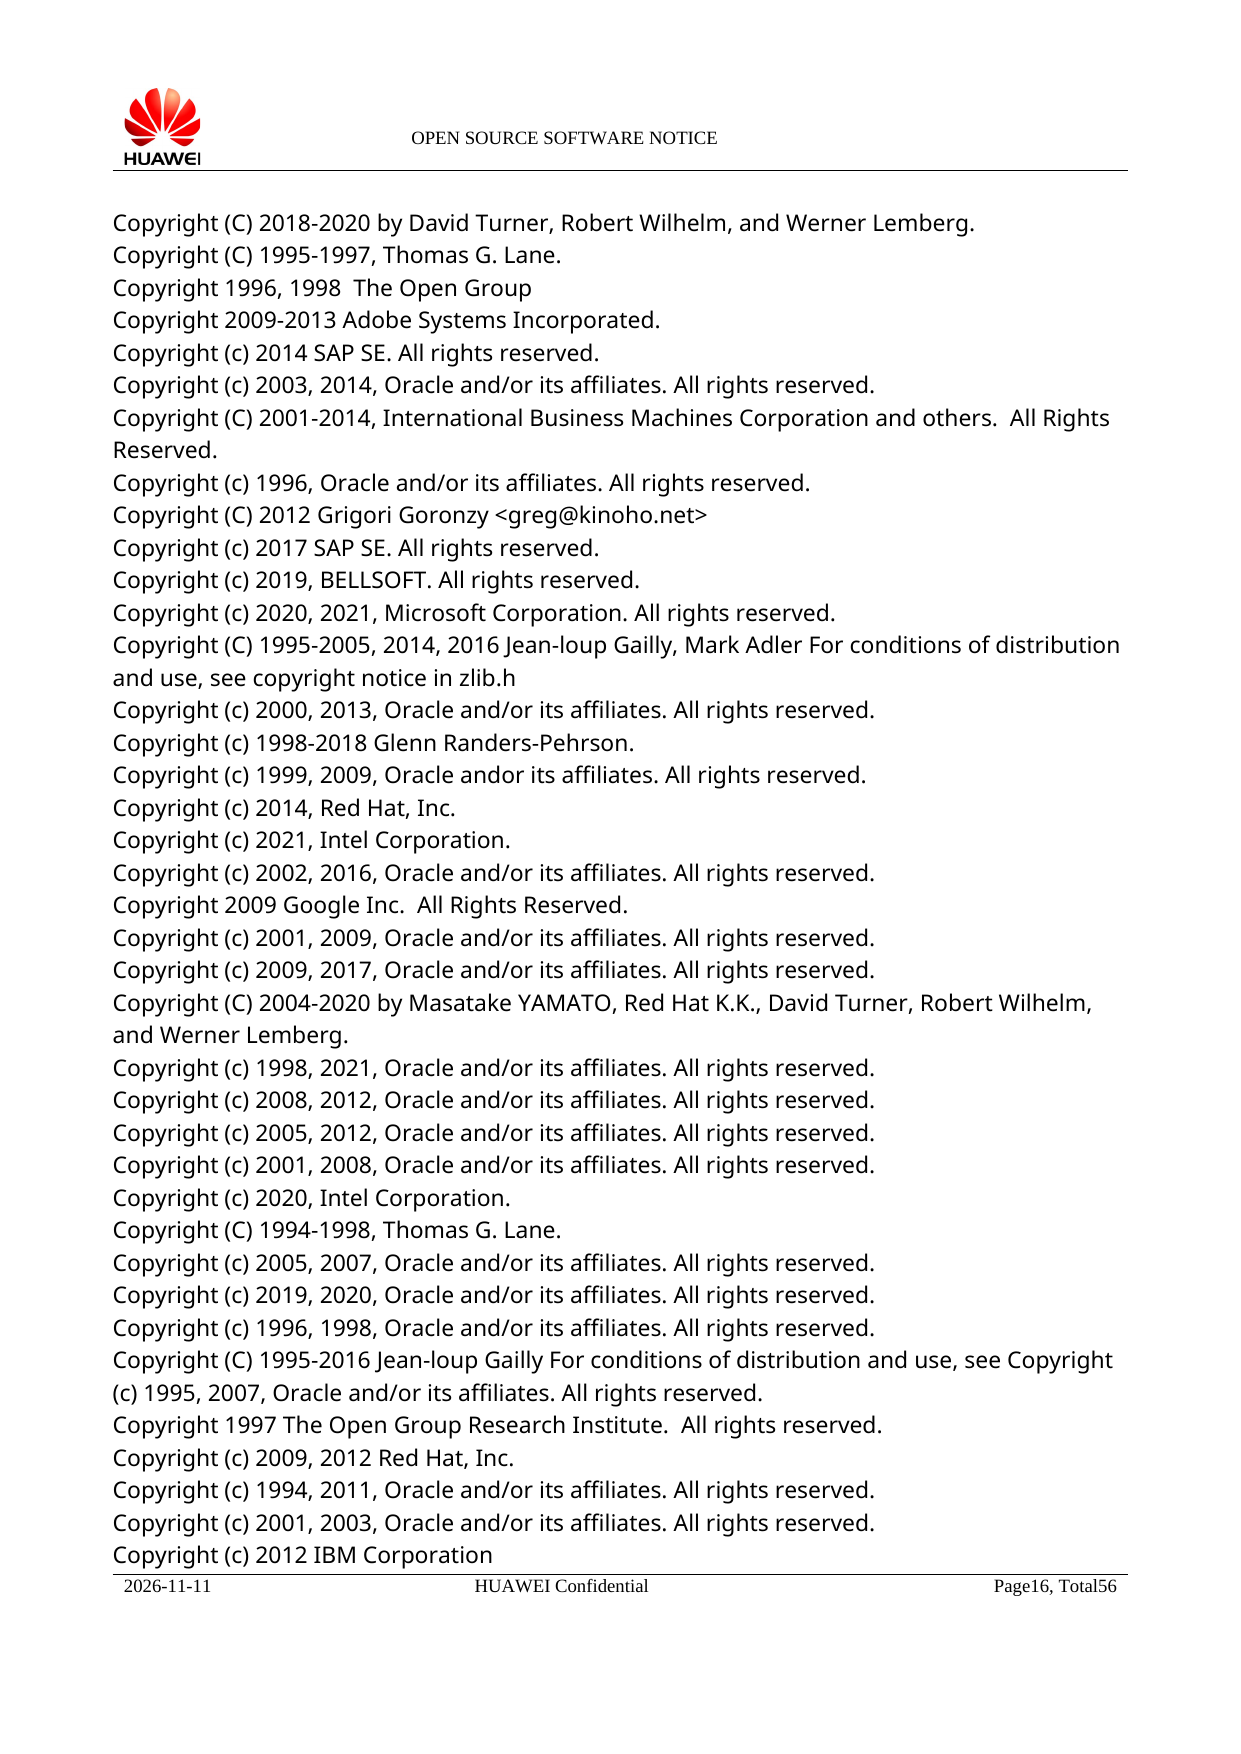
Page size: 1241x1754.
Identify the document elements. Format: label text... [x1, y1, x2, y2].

picture [124, 88, 201, 165]
